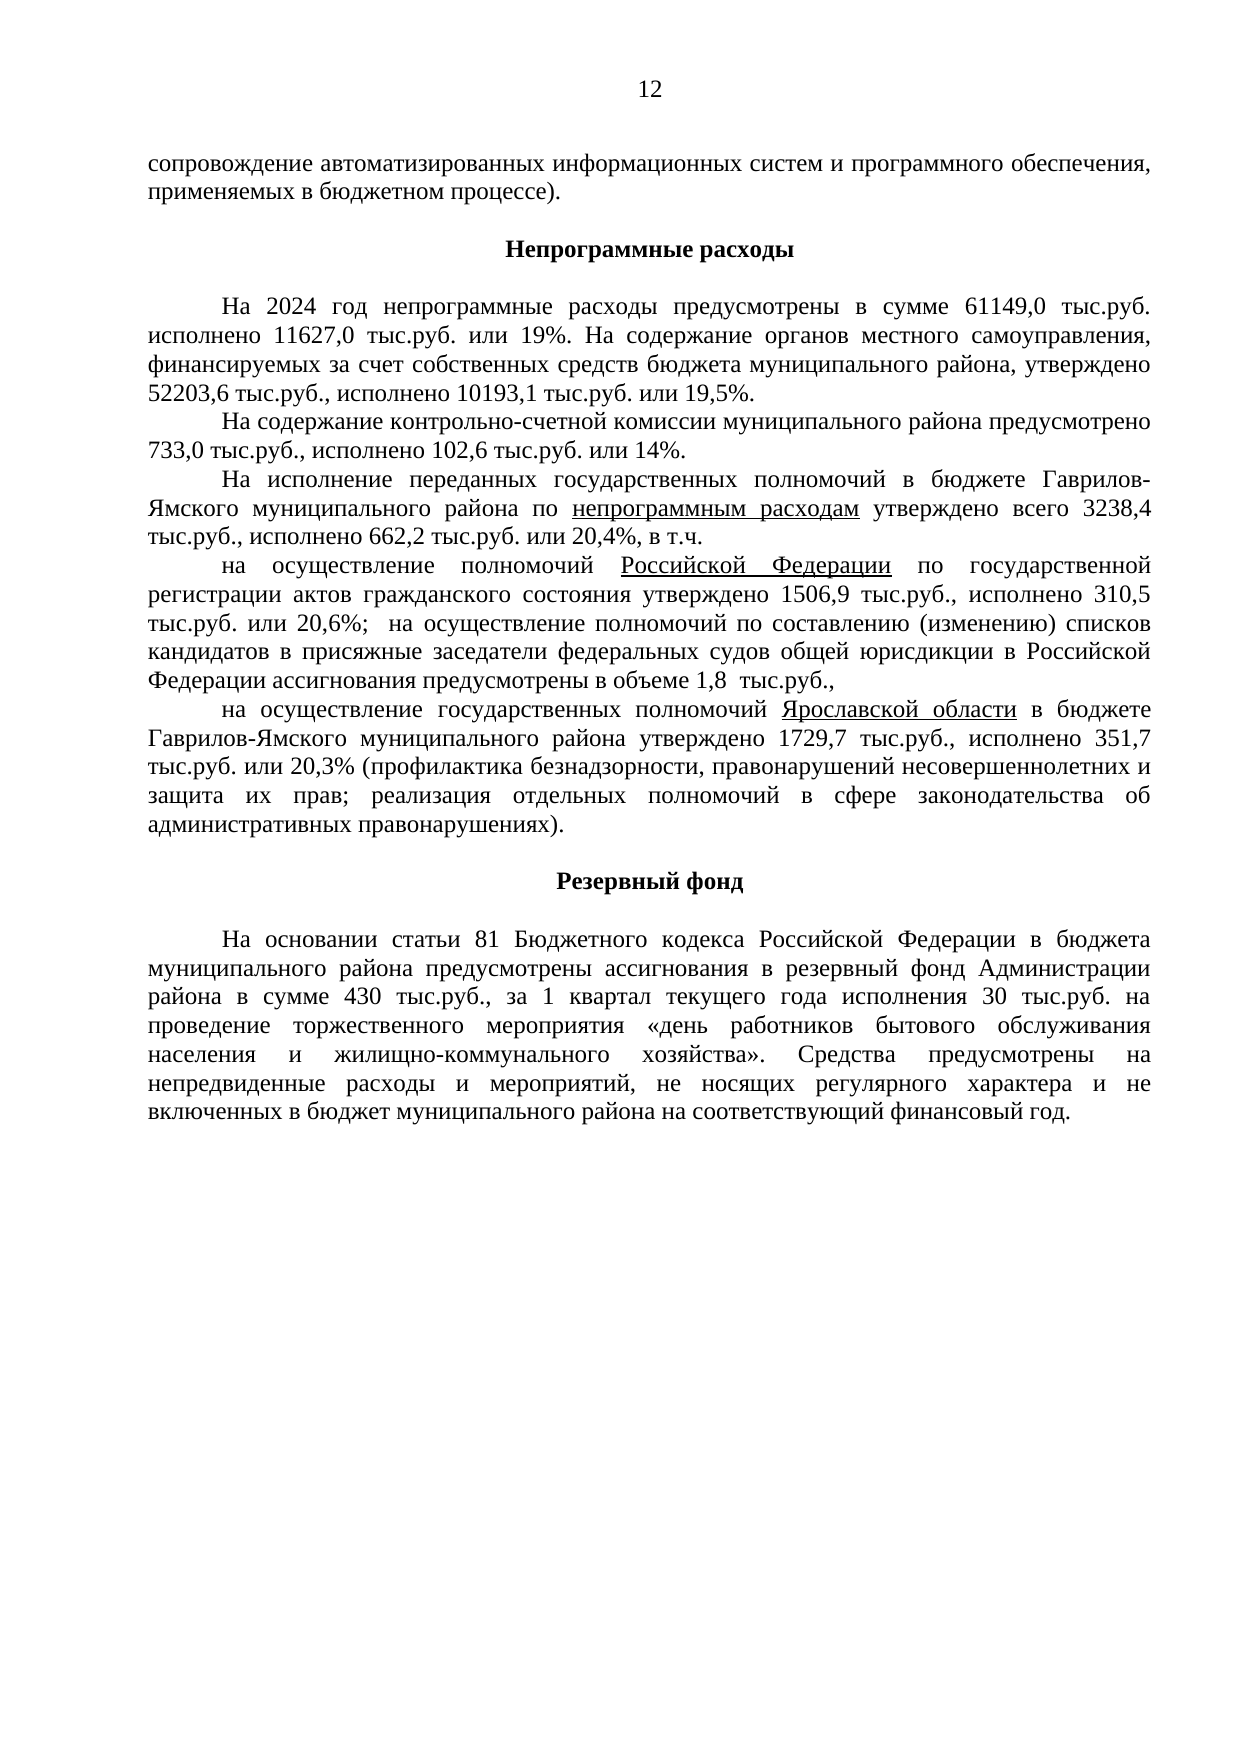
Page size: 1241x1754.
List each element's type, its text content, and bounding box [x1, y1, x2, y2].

text На содержание контрольно-счетной комиссии муниципального района предусмотрено 733,0 тыс.руб., исполнено 102,6 тыс.руб. или 14%. [148, 406, 1152, 464]
text Резервный фонд [148, 866, 1152, 895]
text На основании статьи 81 Бюджетного кодекса Российской Федерации в бюджета муниципального района предусмотрены ассигнования в резервный фонд Администрации района в сумме 430 тыс.руб., за 1 квартал текущего года исполнения 30 тыс.руб. на проведение торжественного мероприятия «день работников бытового обслуживания населения и жилищно-коммунального хозяйства». Средства предусмотрены на непредвиденные расходы и мероприятий, не носящих регулярного характера и не включенных в бюджет муниципального района на соответствующий финансовый год. [148, 924, 1152, 1125]
text на осуществление полномочий Российской Федерации по государственной регистрации актов гражданского состояния утверждено 1506,9 тыс.руб., исполнено 310,5 тыс.руб. или 20,6%; на осуществление полномочий по составлению (изменению) списков кандидатов в присяжные заседатели федеральных судов общей юрисдикции в Российской Федерации ассигнования предусмотрены в объеме 1,8 тыс.руб., [148, 550, 1152, 694]
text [148, 148, 1152, 205]
text на осуществление государственных полномочий Ярославской области в бюджете Гаврилов-Ямского муниципального района утверждено 1729,7 тыс.руб., исполнено 351,7 тыс.руб. или 20,3% (профилактика безнадзорности, правонарушений несовершеннолетних и защита их прав; реализация отдельных полномочий в сфере законодательства об административных правонарушениях). [148, 694, 1152, 838]
text На 2024 год непрограммные расходы предусмотрены в сумме 61149,0 тыс.руб. исполнено 11627,0 тыс.руб. или 19%. На содержание органов местного самоуправления, финансируемых за счет собственных средств бюджета муниципального района, утверждено 52203,6 тыс.руб., исполнено 10193,1 тыс.руб. или 19,5%. [148, 291, 1152, 406]
text Непрограммные расходы [148, 234, 1152, 263]
text На исполнение переданных государственных полномочий в бюджете Гаврилов-Ямского муниципального района по непрограммным расходам утверждено всего 3238,4 тыс.руб., исполнено 662,2 тыс.руб. или 20,4%, в т.ч. [148, 464, 1152, 550]
